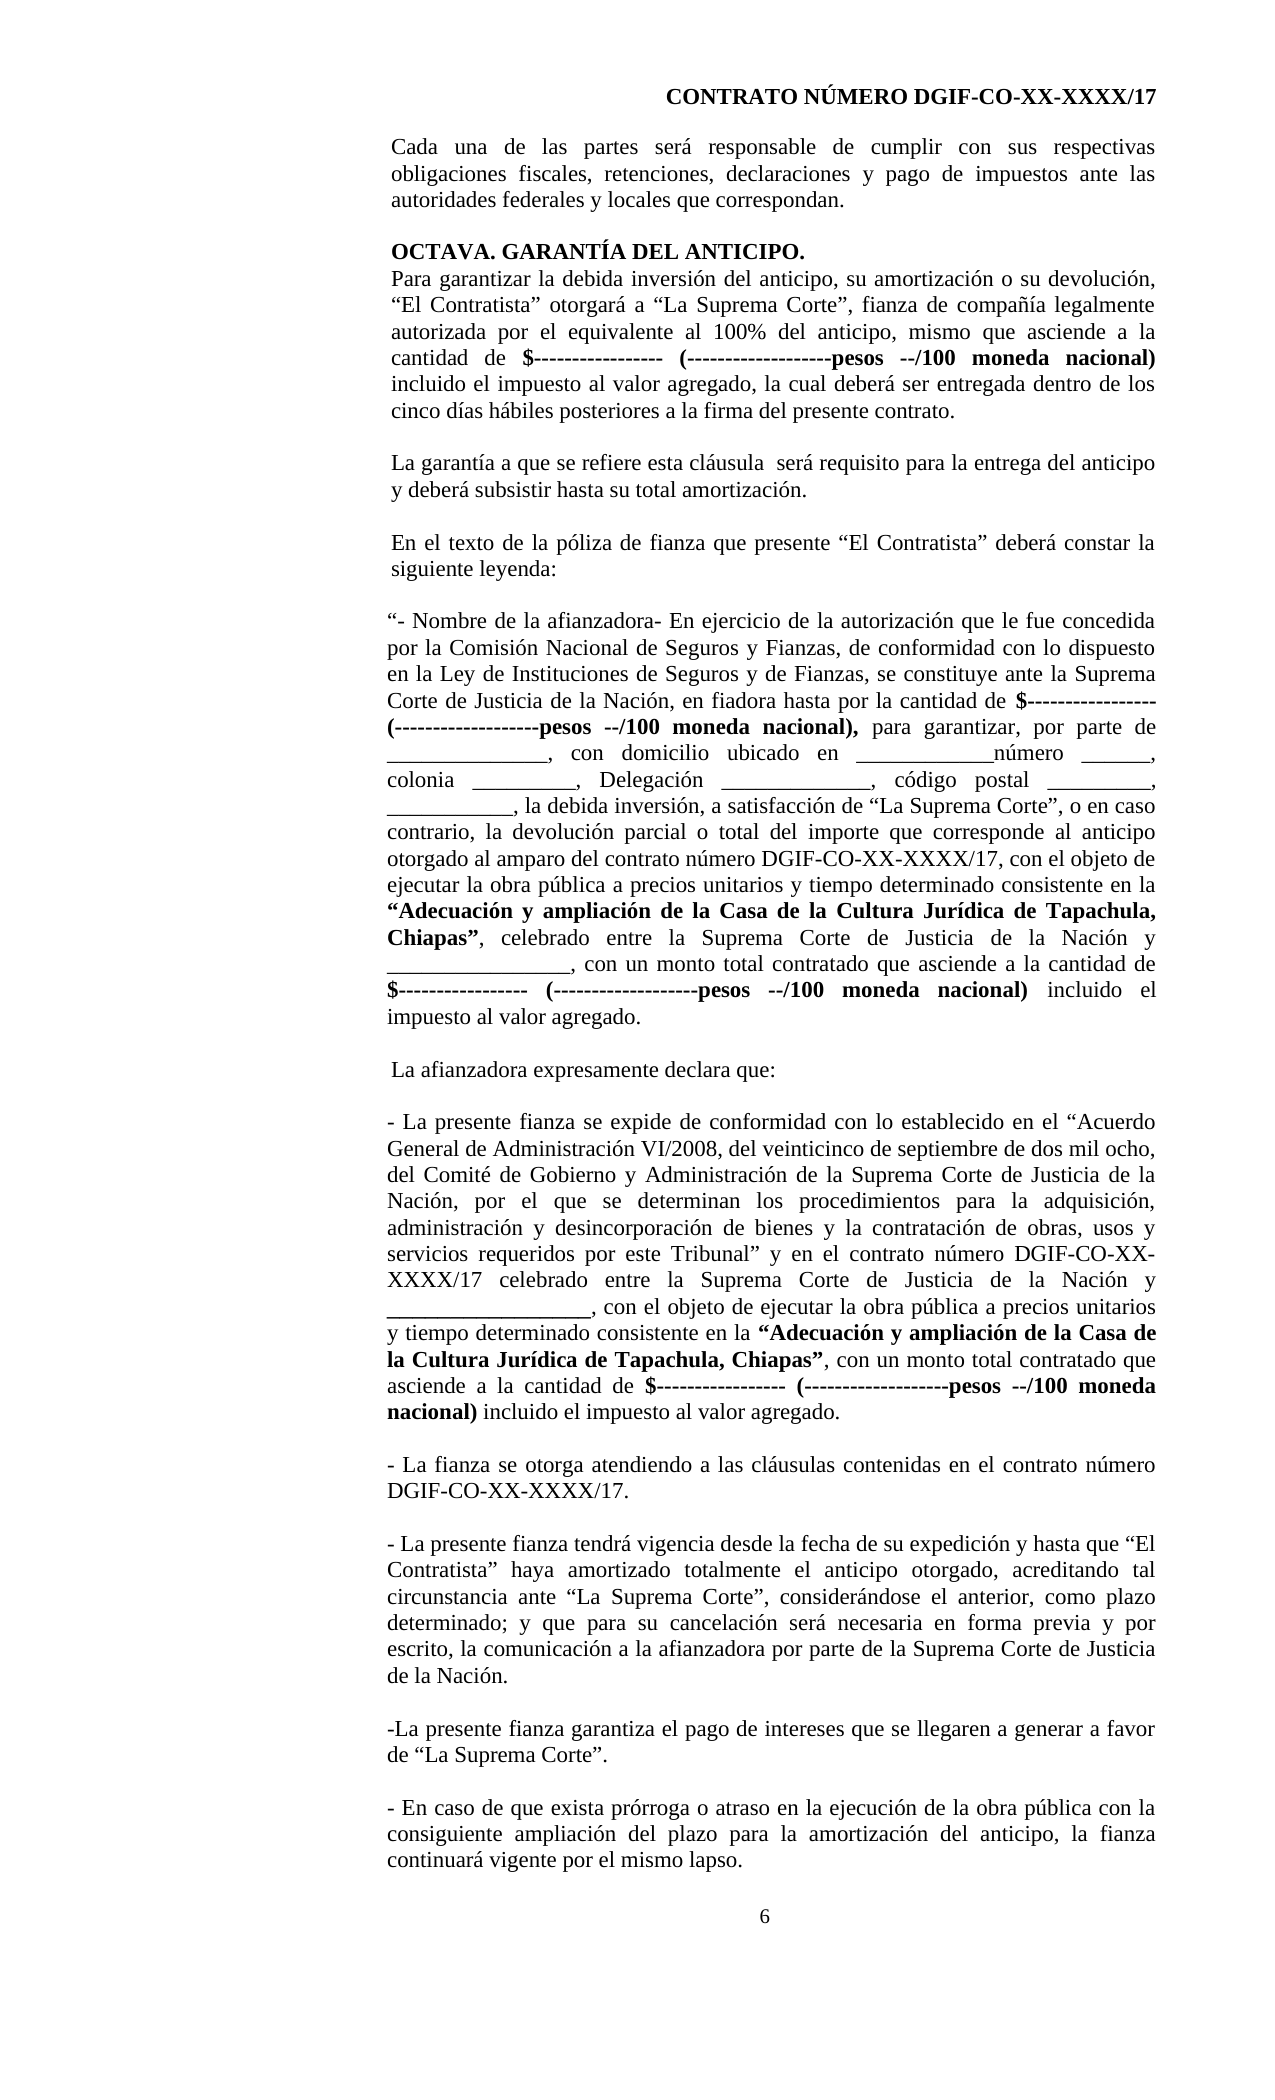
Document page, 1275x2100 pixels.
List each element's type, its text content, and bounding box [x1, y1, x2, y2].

text En el texto de la póliza de fianza que presente “El Contratista” deberá constar la siguiente leyenda: [391, 528, 1157, 581]
text Para garantizar la debida inversión del anticipo, su amortización o su devolución, “El Contratista” otorgará a “La Suprema Corte”, fianza de compañía legalmente autorizada por el equivalente al 100% del anticipo, mismo que asciende a la cantidad de $----------------- (-------------------pesos --/100 moneda nacional) incluido el impuesto al valor agregado, la cual deberá ser entregada dentro de los cinco días hábiles posteriores a la firma del presente contrato. [391, 265, 1157, 423]
text - La presente fianza tendrá vigencia desde la fecha de su expedición y hasta que “El Contratista” haya amortizado totalmente el anticipo otorgado, acreditando tal circunstancia ante “La Suprema Corte”, considerándose el anterior, como plazo determinado; y que para su cancelación será necesaria en forma previa y por escrito, la comunicación a la afianzadora por parte de la Suprema Corte de Justicia de la Nación. [387, 1530, 1157, 1688]
text La garantía a que se refiere esta cláusula será requisito para la entrega del anticipo y deberá subsistir hasta su total amortización. [391, 449, 1157, 502]
text - La presente fianza se expide de conformidad con lo establecido en el “Acuerdo General de Administración VI/2008, del veinticinco de septiembre de dos mil ocho, del Comité de Gobierno y Administración de la Suprema Corte de Justicia de la Nación, por el que se determinan los procedimientos para la adquisición, administración y desincorporación de bienes y la contratación de obras, usos y servicios requeridos por este Tribunal” y en el contrato número DGIF-CO-XX-XXXX/17 celebrado entre la Suprema Corte de Justicia de la Nación y ________________, con el objeto de ejecutar la obra pública a precios unitarios y tiempo determinado consistente en la “Adecuación y ampliación de la Casa de la Cultura Jurídica de Tapachula, Chiapas”, con un monto total contratado que asciende a la cantidad de $----------------- (-------------------pesos --/100 moneda nacional) incluido el impuesto al valor agregado. [387, 1108, 1157, 1425]
text La afianzadora expresamente declara que: [391, 1056, 1157, 1082]
text - En caso de que exista prórroga o atraso en la ejecución de la obra pública con la consiguiente ampliación del plazo para la amortización del anticipo, la fianza continuará vigente por el mismo lapso. [387, 1794, 1157, 1873]
text “- Nombre de la afianzadora- En ejercicio de la autorización que le fue concedida por la Comisión Nacional de Seguros y Fianzas, de conformidad con lo dispuesto en la Ley de Instituciones de Seguros y de Fianzas, se constituye ante la Suprema Corte de Justicia de la Nación, en fiadora hasta por la cantidad de $----------------- (-------------------pesos --/100 moneda nacional), para garantizar, por parte de ______________, con domicilio ubicado en ____________número ______, colonia _________, Delegación _____________, código postal _________, ___________, la debida inversión, a satisfacción de “La Suprema Corte”, o en caso contrario, la devolución parcial o total del importe que corresponde al anticipo otorgado al amparo del contrato número DGIF-CO-XX-XXXX/17, con el objeto de ejecutar la obra pública a precios unitarios y tiempo determinado consistente en la “Adecuación y ampliación de la Casa de la Cultura Jurídica de Tapachula, Chiapas”, celebrado entre la Suprema Corte de Justicia de la Nación y ________________, con un monto total contratado que asciende a la cantidad de $----------------- (-------------------pesos --/100 moneda nacional) incluido el impuesto al valor agregado. [387, 608, 1157, 1029]
text OCTAVA. GARANTÍA DEL ANTICIPO. [391, 239, 1157, 265]
text Cada una de las partes será responsable de cumplir con sus respectivas obligaciones fiscales, retenciones, declaraciones y pago de impuestos ante las autoridades federales y locales que correspondan. [391, 133, 1157, 212]
text - La fianza se otorga atendiendo a las cláusulas contenidas en el contrato número DGIF-CO-XX-XXXX/17. [387, 1451, 1157, 1504]
text -La presente fianza garantiza el pago de intereses que se llegaren a generar a favor de “La Suprema Corte”. [387, 1714, 1157, 1767]
